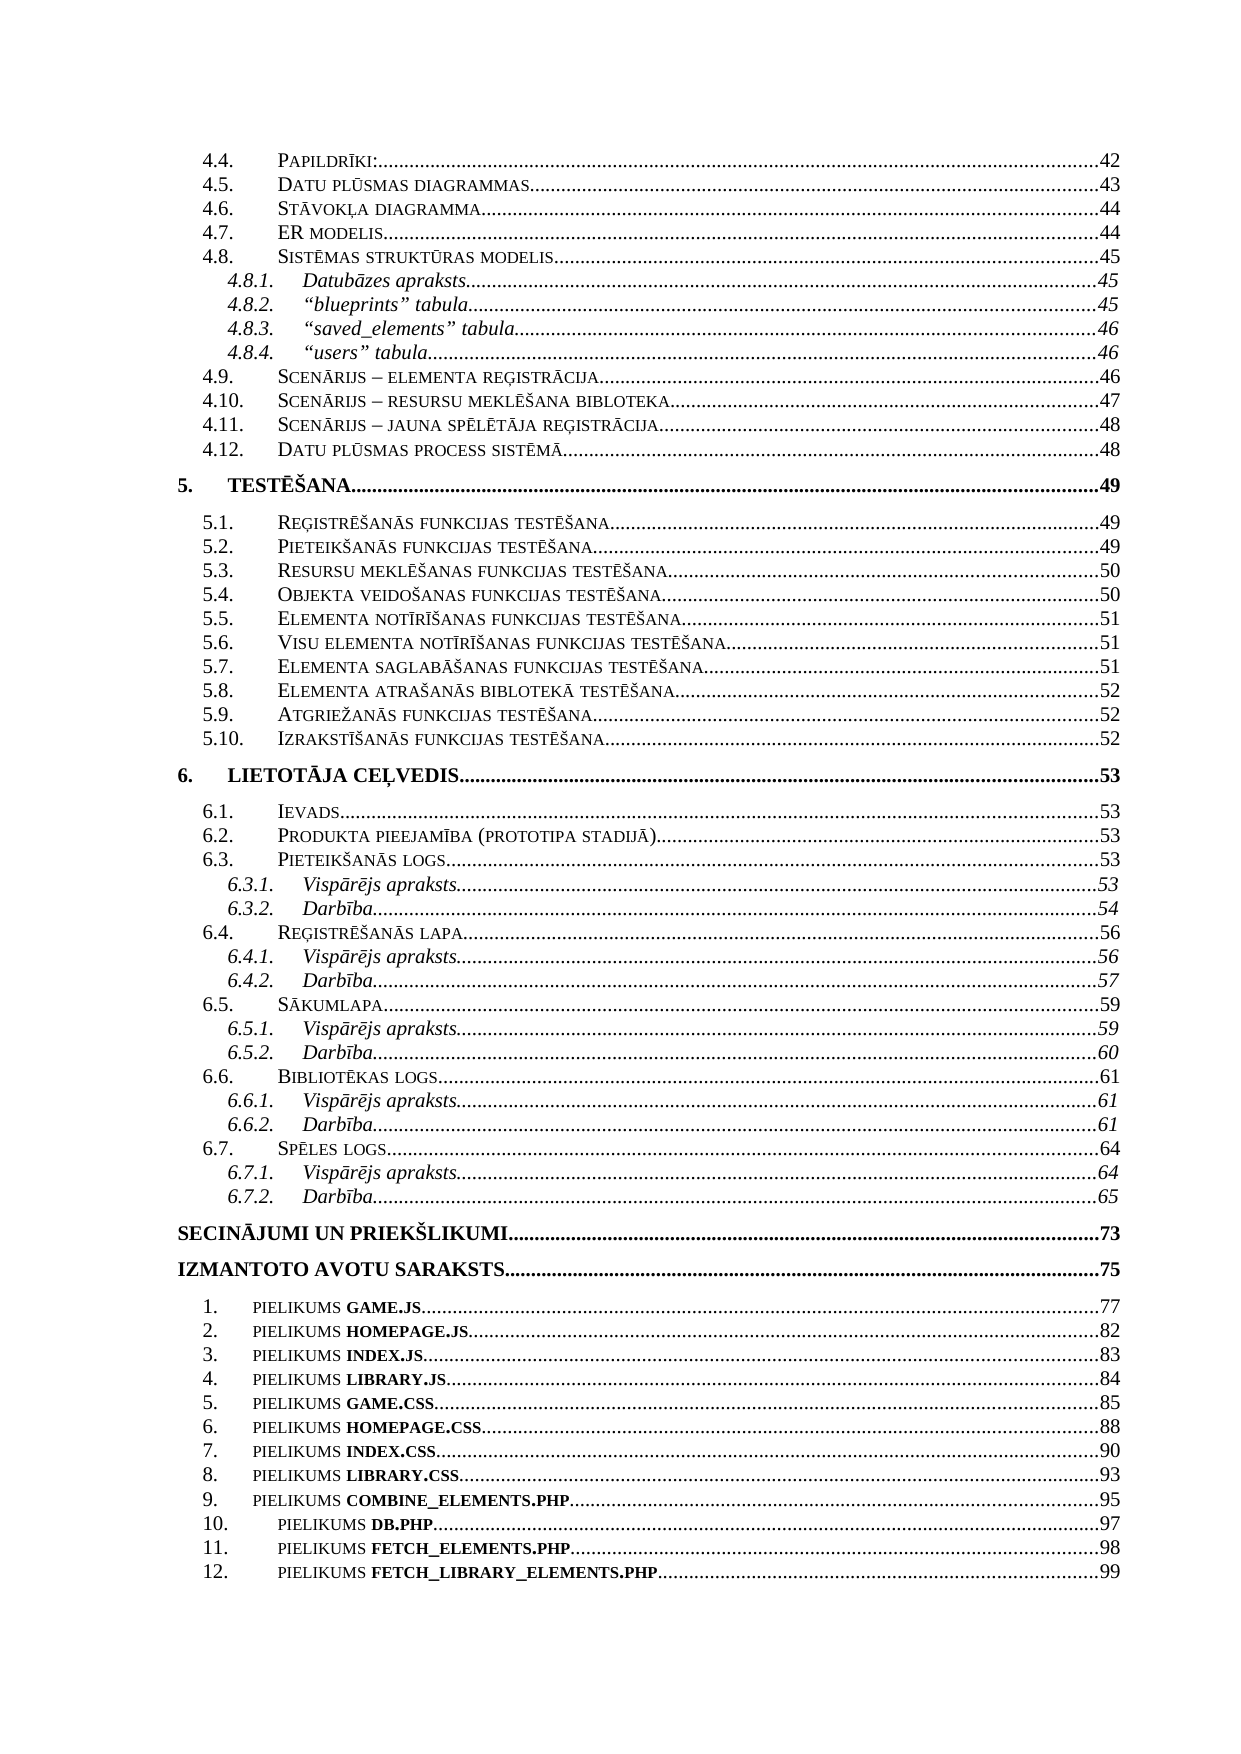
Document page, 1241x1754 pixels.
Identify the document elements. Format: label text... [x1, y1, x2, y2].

text 1. pielikums game.js 77 [202, 1294, 1122, 1318]
text 5.7. Elementa saglabāšanas funkcijas testēšana 51 [202, 654, 1122, 678]
text 6.6.2. Darbība 61 [227, 1112, 1122, 1136]
text 4.4. Papildrīki: 42 [202, 148, 1122, 172]
text 4.12. Datu plūsmas process sistēmā 48 [202, 436, 1122, 461]
text 10. pielikums db.php 97 [202, 1511, 1122, 1534]
text Secinājumi un priekšlikumi 73 [177, 1221, 1122, 1245]
text 6.5. Sākumlapa 59 [202, 992, 1122, 1016]
text 6.5.1. Vispārējs apraksts 59 [227, 1016, 1122, 1040]
text 6.6. Bibliotēkas logs 61 [202, 1064, 1122, 1088]
text 6.3. Pieteikšanās logs 53 [202, 847, 1122, 871]
text 7. pielikums index.css 90 [202, 1438, 1122, 1462]
text 5.8. Elementa atrašanās biblotekā testēšana 52 [202, 678, 1122, 702]
text 6.3.2. Darbība 54 [227, 896, 1122, 919]
text 4.7. ER modelis 44 [202, 220, 1122, 244]
text 5.6. Visu elementa notīrīšanas funkcijas testēšana 51 [202, 630, 1122, 654]
text 5.2. Pieteikšanās funkcijas testēšana 49 [202, 534, 1122, 558]
text 6.3.1. Vispārējs apraksts 53 [227, 871, 1122, 896]
text 4.8.3. “saved_elements” tabula 46 [227, 316, 1122, 340]
text 6.5.2. Darbība 60 [227, 1040, 1122, 1064]
text 4.8.4. “users” tabula 46 [227, 340, 1122, 364]
text 2. pielikums homepage.js 82 [202, 1318, 1122, 1342]
text 5.4. Objekta veidošanas funkcijas testēšana 50 [202, 582, 1122, 606]
text 11. pielikums fetch_elements.php 98 [202, 1534, 1122, 1559]
text 4.9. Scenārijs – elementa reģistrācija 46 [202, 364, 1122, 388]
text 4.5. Datu plūsmas diagrammas 43 [202, 172, 1122, 196]
text 6.6.1. Vispārējs apraksts 61 [227, 1088, 1122, 1112]
text 5. pielikums game.css 85 [202, 1390, 1122, 1414]
text Izmantoto avotu saraksts 75 [177, 1257, 1122, 1281]
text 6.2. Produkta pieejamība (prototipa stadijā) 53 [202, 823, 1122, 847]
text 6. pielikums homepage.css 88 [202, 1414, 1122, 1438]
text 4.8.1. Datubāzes apraksts 45 [227, 268, 1122, 292]
text 6.1. Ievads 53 [202, 799, 1122, 823]
text 4.6. Stāvokļa diagramma 44 [202, 196, 1122, 220]
text 5.9. Atgriežanās funkcijas testēšana 52 [202, 702, 1122, 726]
text 5.5. Elementa notīrīšanas funkcijas testēšana 51 [202, 606, 1122, 630]
text 6.7.2. Darbība 65 [227, 1184, 1122, 1208]
text 8. pielikums library.css 93 [202, 1462, 1122, 1486]
text 4.11. Scenārijs – jauna spēlētāja reģistrācija 48 [202, 412, 1122, 436]
text 3. pielikums index.js 83 [202, 1342, 1122, 1366]
text 6.4.2. Darbība 57 [227, 968, 1122, 992]
text 4.8. Sistēmas struktūras modelis 45 [202, 244, 1122, 268]
text 9. pielikums combine_elements.php 95 [202, 1486, 1122, 1511]
text 6.4. Reģistrēšanās lapa 56 [202, 919, 1122, 944]
text 4.8.2. “blueprints” tabula 45 [227, 292, 1122, 316]
text 6.7. Spēles logs 64 [202, 1136, 1122, 1160]
text 5.1. Reģistrēšanās funkcijas testēšana 49 [202, 509, 1122, 534]
text 4.10. Scenārijs – resursu meklēšana bibloteka 47 [202, 388, 1122, 412]
text 12. pielikums fetch_library_elements.php 99 [202, 1559, 1122, 1583]
text 5. testēšana 49 [177, 473, 1122, 497]
text 5.10. Izrakstīšanās funkcijas testēšana 52 [202, 726, 1122, 750]
text 6.4.1. Vispārējs apraksts 56 [227, 944, 1122, 968]
text 4. pielikums library.js 84 [202, 1366, 1122, 1390]
text 5.3. Resursu meklēšanas funkcijas testēšana 50 [202, 558, 1122, 582]
text 6. Lietotāja ceļvedis 53 [177, 763, 1122, 787]
text 6.7.1. Vispārējs apraksts 64 [227, 1160, 1122, 1184]
